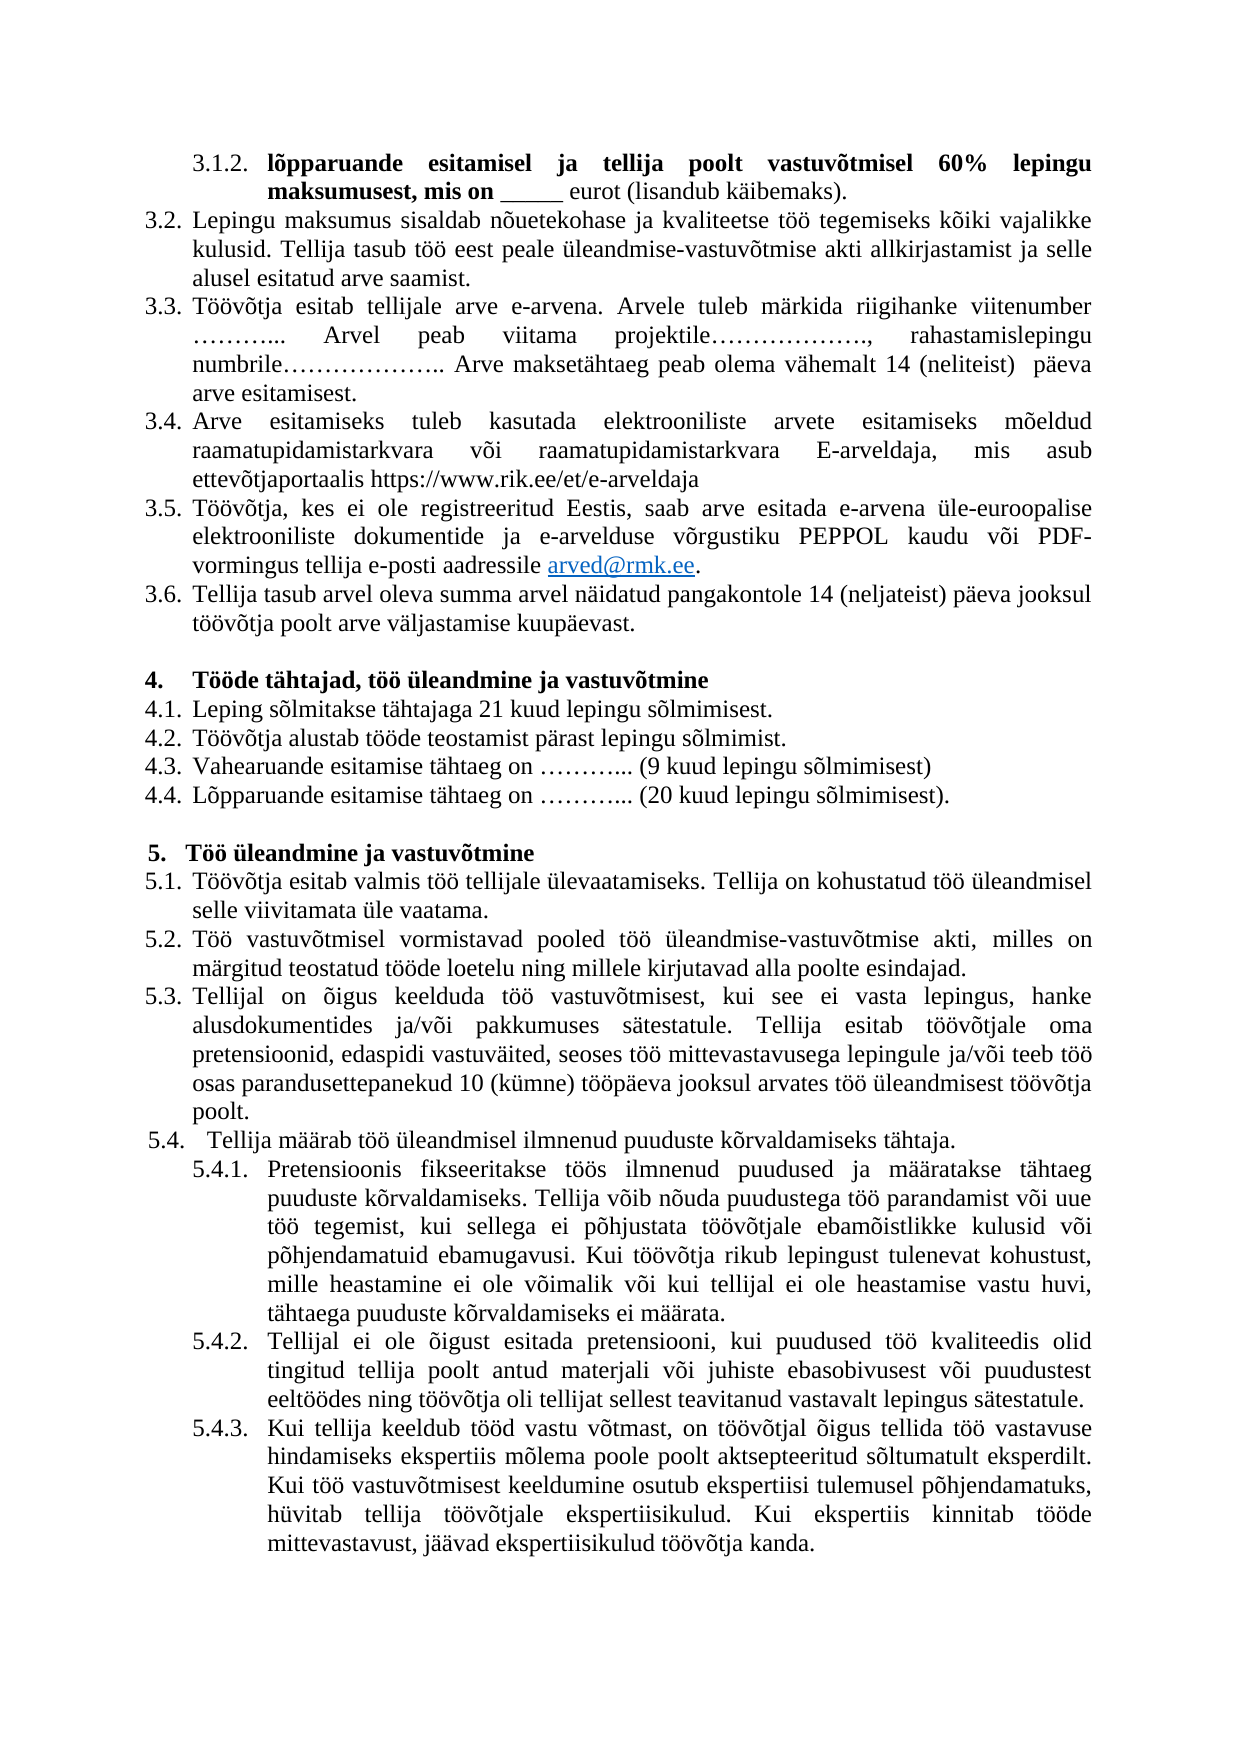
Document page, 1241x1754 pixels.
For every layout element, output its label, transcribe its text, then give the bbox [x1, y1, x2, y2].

list Tellija tasub arvel oleva summa arvel näidatud pangakontole 14 (neljateist) päeva jooksul töövõtja poolt arve väljastamise kuupäevast. [144, 579, 1093, 636]
list Lõpparuande esitamise tähtaeg on ………... (20 kuud lepingu sõlmimisest). [144, 780, 1093, 809]
list Arve esitamiseks tuleb kasutada elektrooniliste arvete esitamiseks mõeldud raamatupidamistarkvara või raamatupidamistarkvara E-arveldaja, mis asub ettevõtjaportaalis https://www.rik.ee/et/e-arveldaja [144, 406, 1093, 493]
list Lepingu maksumus sisaldab nõuetekohase ja kvaliteetse töö tegemiseks kõiki vajalikke kulusid. Tellija tasub töö eest peale üleandmise-vastuvõtmise akti allkirjastamist ja selle alusel esitatud arve saamist. [144, 205, 1093, 291]
list Töö üleandmine ja vastuvõtmine [148, 838, 1093, 866]
list Töövõtja, kes ei ole registreeritud Eestis, saab arve esitada e-arvena üle-euroopalise elektrooniliste dokumentide ja e-arvelduse võrgustiku PEPPOL kaudu või PDF-vormingus tellija e-posti aadressile arved@rmk.ee. [144, 493, 1093, 579]
list Töö vastuvõtmisel vormistavad pooled töö üleandmise-vastuvõtmise akti, milles on märgitud teostatud tööde loetelu ning millele kirjutavad alla poolte esindajad. [144, 924, 1093, 981]
list Leping sõlmitakse tähtajaga 21 kuud lepingu sõlmimisest. [144, 694, 1093, 723]
list Kui tellija keeldub tööd vastu võtmast, on töövõtjal õigus tellida töö vastavuse hindamiseks ekspertiis mõlema poole poolt aktsepteeritud sõltumatult eksperdilt. Kui töö vastuvõtmisest keeldumine osutub ekspertiisi tulemusel põhjendamatuks, hüvitab tellija töövõtjale ekspertiisikulud. Kui ekspertiis kinnitab tööde mittevastavust, jäävad ekspertiisikulud töövõtja kanda. [192, 1413, 1093, 1556]
list Tellija määrab töö üleandmisel ilmnenud puuduste kõrvaldamiseks tähtaja. [148, 1125, 1093, 1154]
list Töövõtja esitab tellijale arve e-arvena. Arvele tuleb märkida riigihanke viitenumber ………... Arvel peab viitama projektile………………., rahastamislepingu numbrile……………….. Arve maksetähtaeg peab olema vähemalt 14 (neliteist) päeva arve esitamisest. [144, 291, 1093, 406]
list Tellijal on õigus keelduda töö vastuvõtmisest, kui see ei vasta lepingus, hanke alusdokumentides ja/või pakkumuses sätestatule. Tellija esitab töövõtjale oma pretensioonid, edaspidi vastuväited, seoses töö mittevastavusega lepingule ja/või teeb töö osas parandusettepanekud 10 (kümne) tööpäeva jooksul arvates töö üleandmisest töövõtja poolt. [144, 981, 1093, 1125]
list Vahearuande esitamise tähtaeg on ………... (9 kuud lepingu sõlmimisest) [144, 751, 1093, 780]
list lõpparuande esitamisel ja tellija poolt vastuvõtmisel 60% lepingu maksumusest, mis on _____ eurot (lisandub käibemaks). [192, 148, 1093, 205]
list Töövõtja esitab valmis töö tellijale ülevaatamiseks. Tellija on kohustatud töö üleandmisel selle viivitamata üle vaatama. [144, 866, 1093, 924]
list Töövõtja alustab tööde teostamist pärast lepingu sõlmimist. [144, 723, 1093, 751]
list Pretensioonis fikseeritakse töös ilmnenud puudused ja määratakse tähtaeg puuduste kõrvaldamiseks. Tellija võib nõuda puudustega töö parandamist või uue töö tegemist, kui sellega ei põhjustata töövõtjale ebamõistlikke kulusid või põhjendamatuid ebamugavusi. Kui töövõtja rikub lepingust tulenevat kohustust, mille heastamine ei ole võimalik või kui tellijal ei ole heastamise vastu huvi, tähtaega puuduste kõrvaldamiseks ei määrata. [192, 1154, 1093, 1326]
list Tellijal ei ole õigust esitada pretensiooni, kui puudused töö kvaliteedis olid tingitud tellija poolt antud materjali või juhiste ebasobivusest või puudustest eeltöödes ning töövõtja oli tellijat sellest teavitanud vastavalt lepingus sätestatule. [192, 1326, 1093, 1413]
list Tööde tähtajad, töö üleandmine ja vastuvõtmine [144, 665, 1093, 694]
